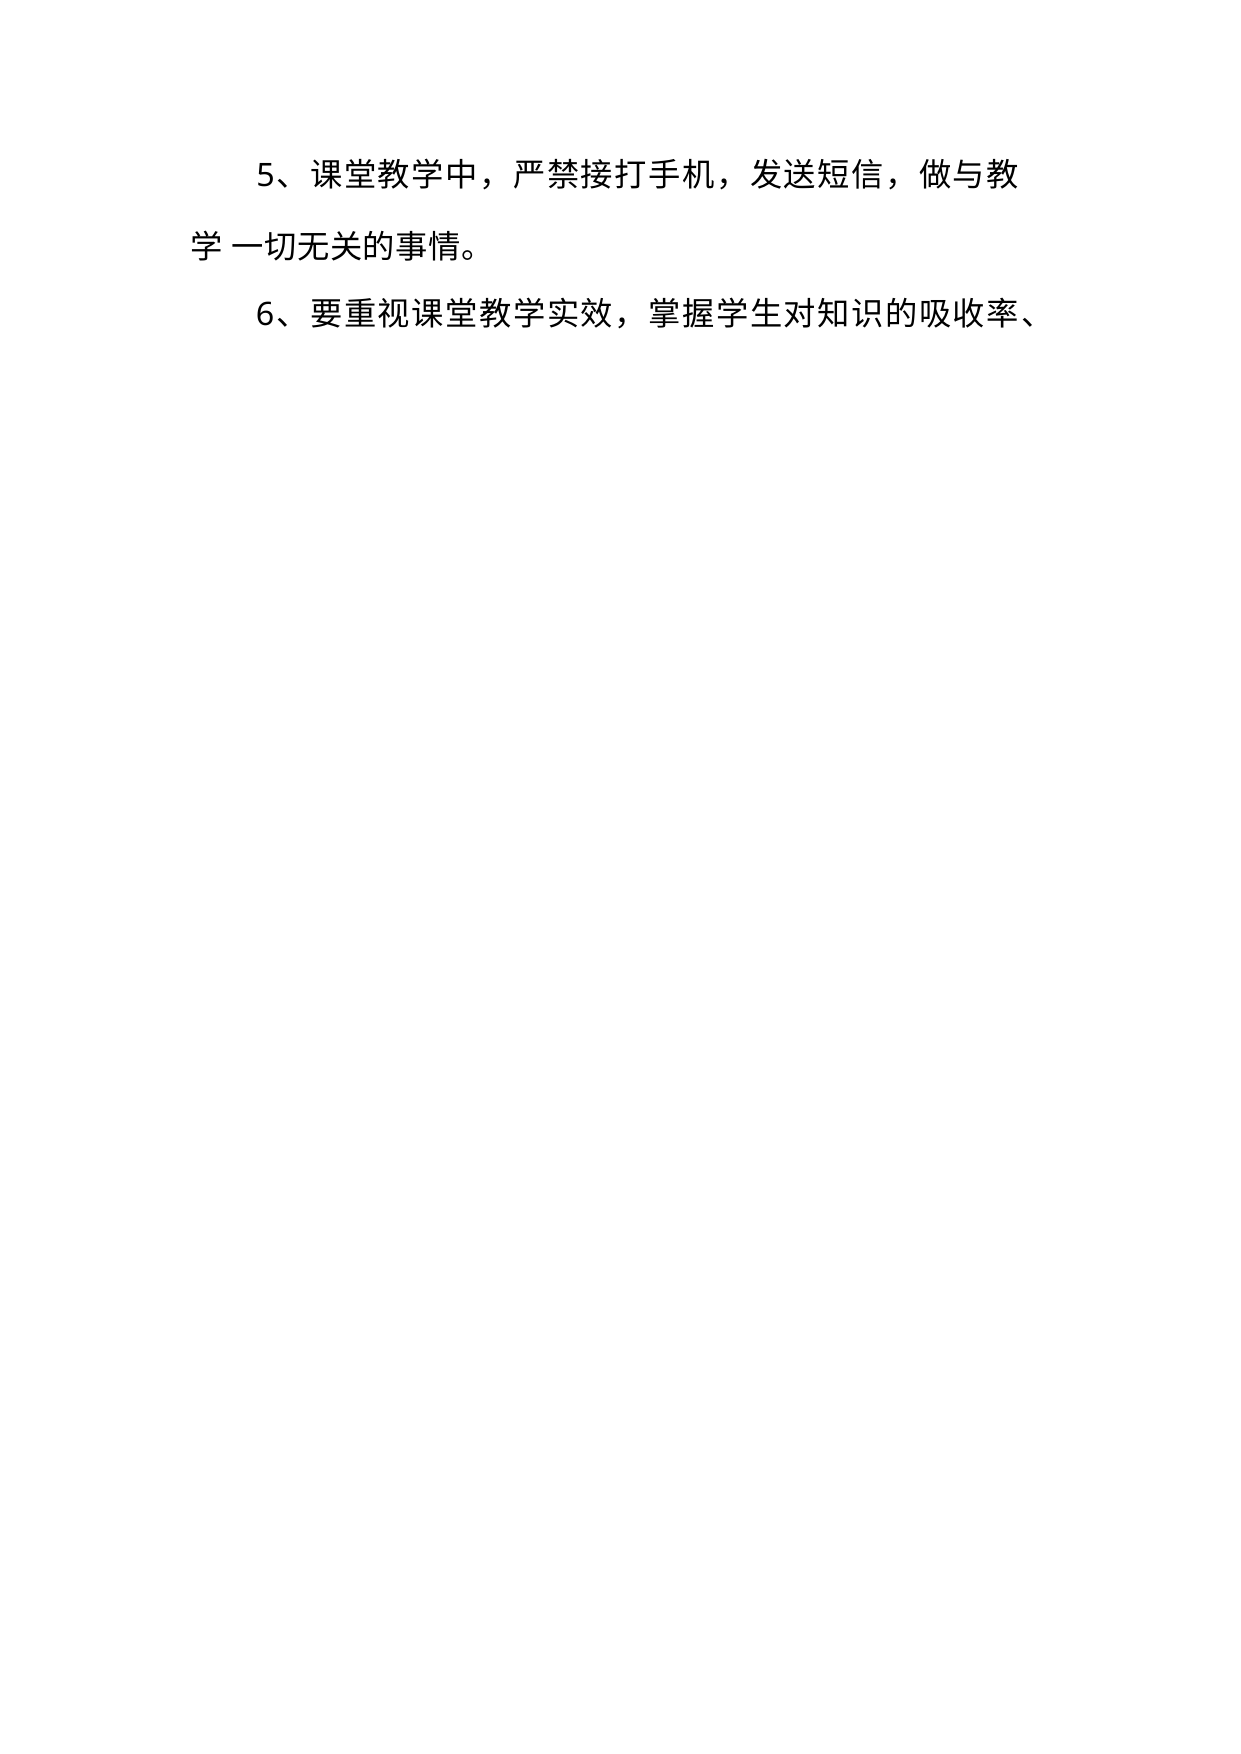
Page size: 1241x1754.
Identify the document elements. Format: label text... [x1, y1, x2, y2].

text 5、课堂教学中，严禁接打手机，发送短信，做与教学 一切无关的事情。 [190, 149, 1053, 268]
text 6、要重视课堂教学实效，掌握学生对知识的吸收率、 [256, 293, 1054, 336]
